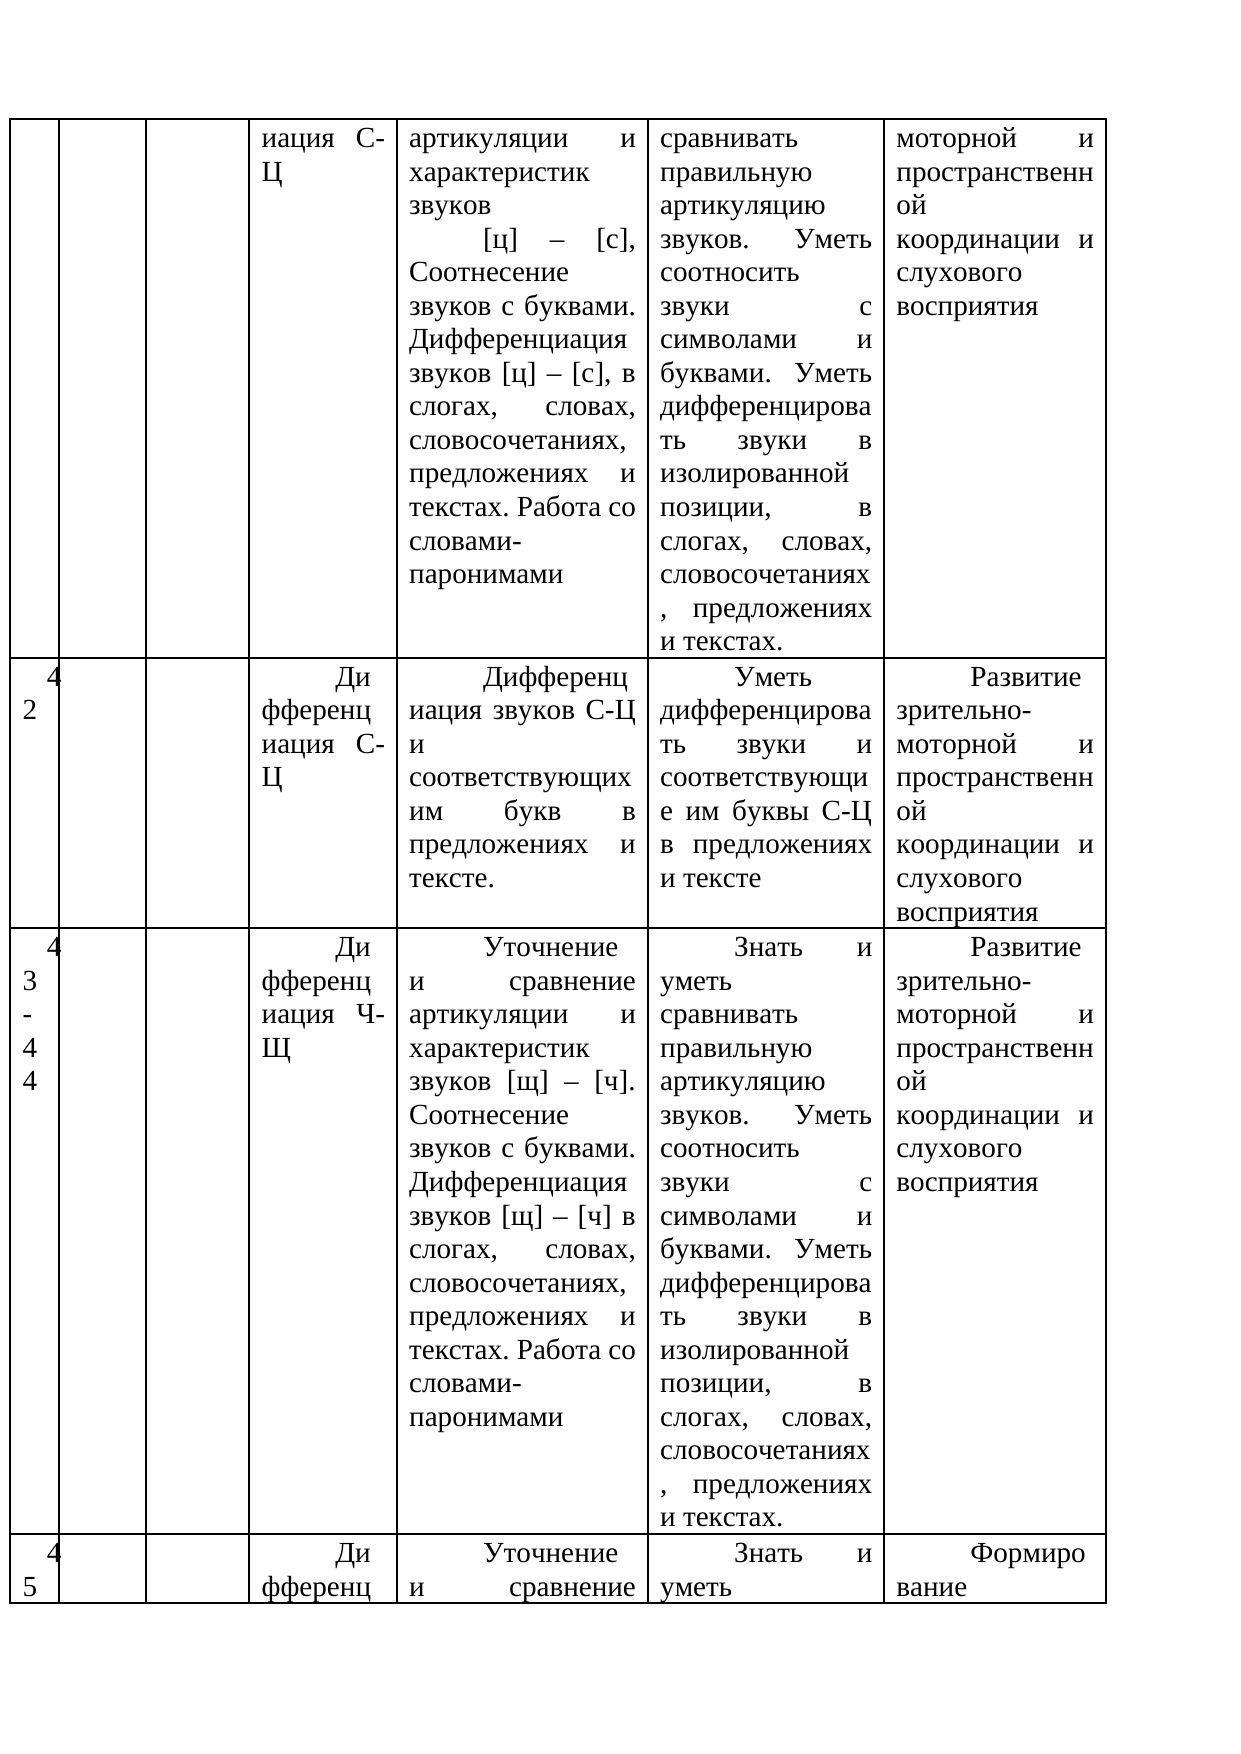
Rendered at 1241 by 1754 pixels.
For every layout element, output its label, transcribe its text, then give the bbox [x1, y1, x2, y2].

table_cell 41 [11, 120, 58, 657]
table_cell Дифференциация С-Ц [250, 659, 396, 927]
table_cell [60, 120, 145, 657]
table_cell Развитие зрительно-моторной и пространственной координации и слухового восприятия [885, 659, 1105, 927]
table_cell Развитие зрительно-моторной и пространственной координации и слухового восприятия [885, 929, 1105, 1533]
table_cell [398, 120, 647, 657]
table_cell [147, 929, 248, 1533]
table_cell [60, 929, 145, 1533]
table_cell 43-44 [11, 929, 58, 1533]
table_cell [147, 659, 248, 927]
table_cell Дифференциация С-Ц [250, 120, 396, 657]
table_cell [649, 120, 883, 657]
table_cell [250, 1535, 396, 1602]
table_cell 42 [11, 659, 58, 927]
table_cell [147, 1535, 248, 1602]
table_cell Уметь дифференцировать звуки и соответствующие им буквы С-Ц в предложениях и тексте [649, 659, 883, 927]
table_cell [60, 1535, 145, 1602]
table_cell [147, 120, 248, 657]
table_cell Уточнение и сравнение артикуляции и характеристик звуков [щ] – [ч]. Соотнесение звуков с буквами. Дифференциация звуков [щ] – [ч] в слогах, словах, словосочетаниях, предложениях и текстах. Работа со словами-паронимами [398, 929, 647, 1533]
table_cell [60, 659, 145, 927]
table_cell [649, 1535, 883, 1602]
table_cell 45-46 [11, 1535, 58, 1602]
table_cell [885, 120, 1105, 657]
table_cell Дифференциация звуков С-Ц и соответствующих им букв в предложениях и тексте. [398, 659, 647, 927]
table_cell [398, 1535, 647, 1602]
table_cell Дифференциация Ч-Щ [250, 929, 396, 1533]
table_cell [885, 1535, 1105, 1602]
